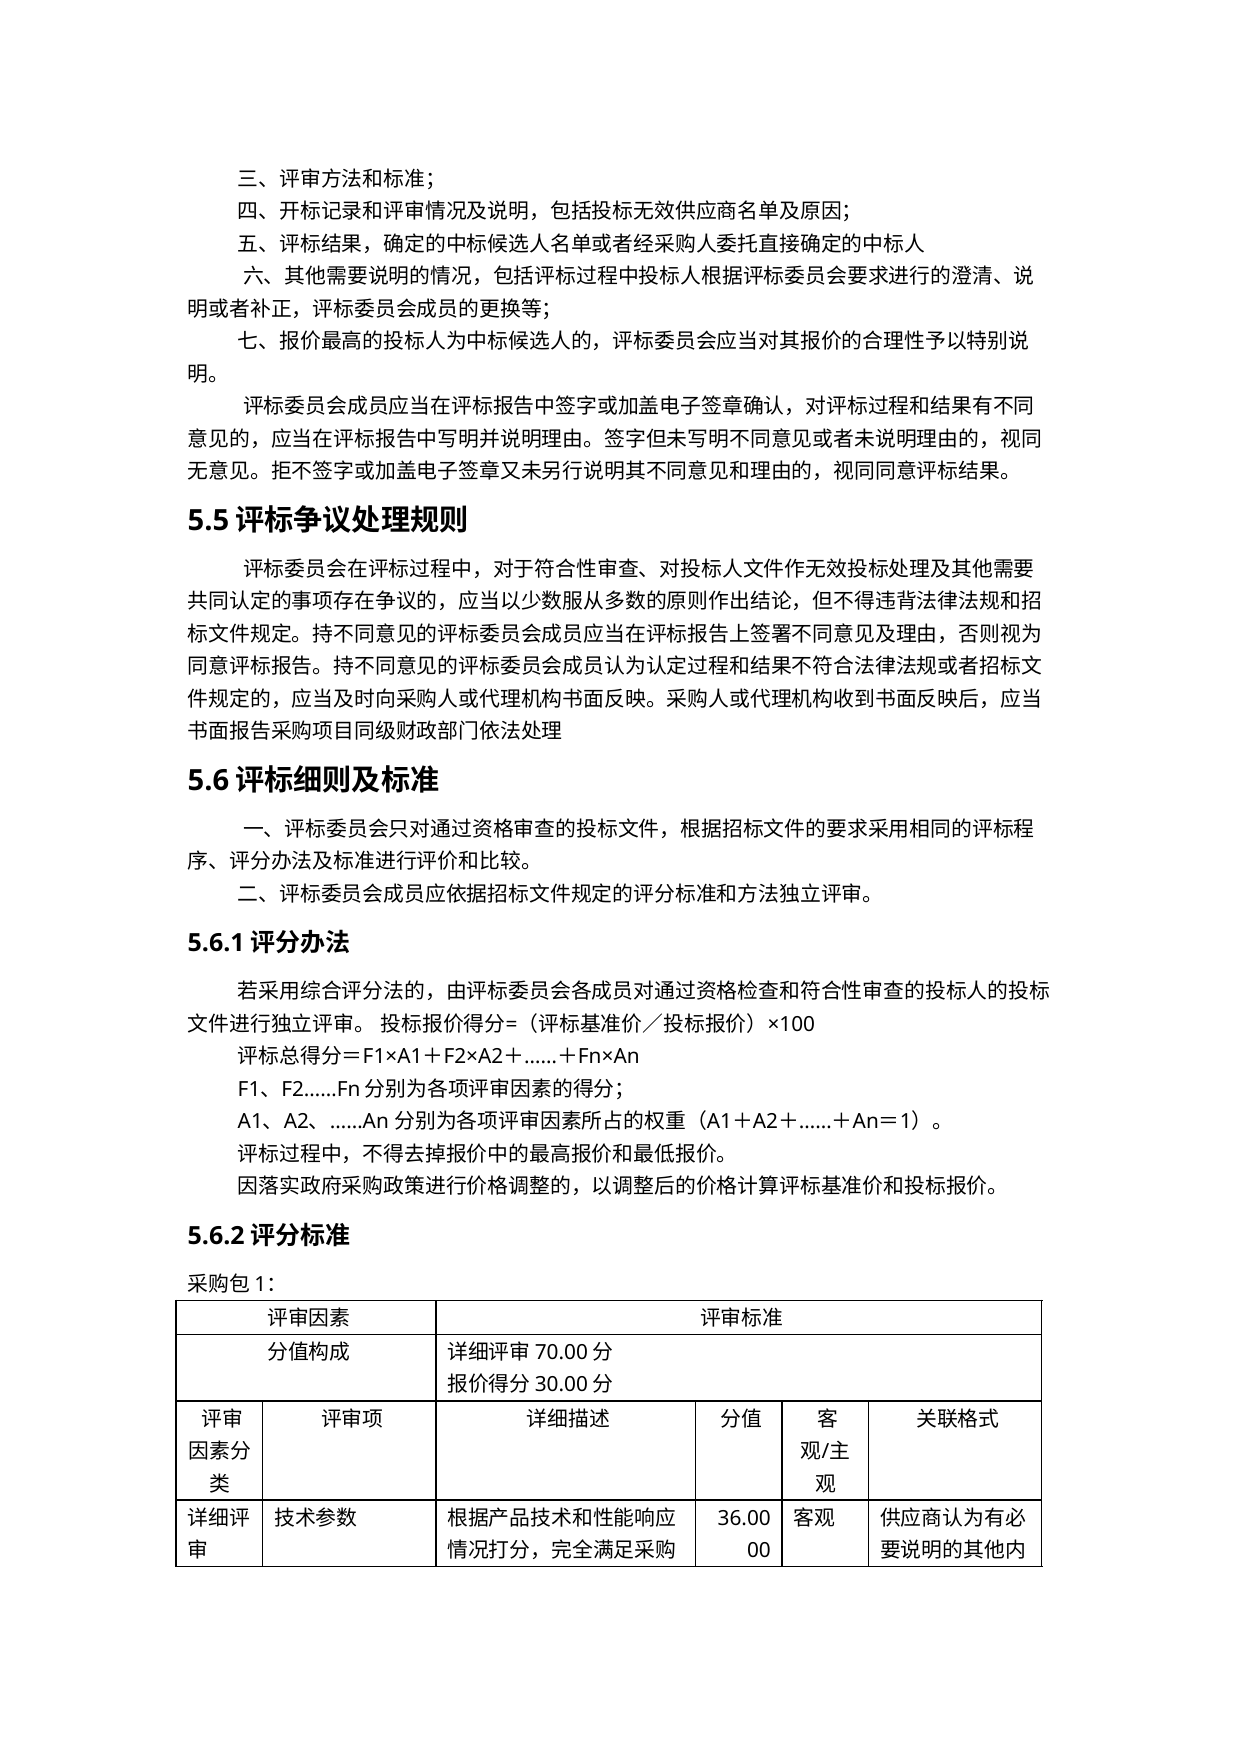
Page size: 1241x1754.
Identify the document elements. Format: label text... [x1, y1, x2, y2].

text 评标委员会在评标过程中，对于符合性审查、对投标人文件作无效投标处理及其他需要共同认定的事项存在争议的，应当以少数服从多数的原则作出结论，但不得违背法律法规和招标文件规定。持不同意见的评标委员会成员应当在评标报告上签署不同意见及理由，否则视为同意评标报告。持不同意见的评标委员会成员认为认定过程和结果不符合法律法规或者招标文件规定的，应当及时向采购人或代理机构书面反映。采购人或代理机构收到书面反映后，应当书面报告采购项目同级财政部门依法处理 [187, 552, 1053, 747]
table_cell 详细描述 [437, 1402, 695, 1499]
text 若采用综合评分法的，由评标委员会各成员对通过资格检查和符合性审查的投标人的投标文件进行独立评审。 投标报价得分=（评标基准价／投标报价）×100 [187, 974, 1053, 1039]
table_cell 客观 [783, 1501, 868, 1566]
table_cell 客观/主观 [783, 1402, 868, 1499]
text 四、开标记录和评审情况及说明，包括投标无效供应商名单及原因； [187, 194, 1053, 227]
text 七、报价最高的投标人为中标候选人的，评标委员会应当对其报价的合理性予以特别说明。 [187, 324, 1053, 389]
text 评标过程中，不得去掉报价中的最高报价和最低报价。 [187, 1137, 1053, 1169]
text 五、评标结果，确定的中标候选人名单或者经采购人委托直接确定的中标人 [187, 227, 1053, 259]
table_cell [437, 1501, 695, 1566]
text 因落实政府采购政策进行价格调整的，以调整后的价格计算评标基准价和投标报价。 [187, 1169, 1053, 1202]
text 采购包1： [187, 1267, 1053, 1299]
text 评标总得分＝F1×A1＋F2×A2＋……＋Fn×An [187, 1039, 1053, 1072]
table_cell 评审项 [263, 1402, 435, 1499]
text 5.6.2评分标准 [187, 1202, 1053, 1267]
text 评标委员会成员应当在评标报告中签字或加盖电子签章确认，对评标过程和结果有不同意见的，应当在评标报告中写明并说明理由。签字但未写明不同意见或者未说明理由的，视同无意见。拒不签字或加盖电子签章又未另行说明其不同意见和理由的，视同同意评标结果。 [187, 389, 1053, 487]
table_cell 分值构成 [177, 1335, 435, 1400]
text 二、评标委员会成员应依据招标文件规定的评分标准和方法独立评审。 [187, 877, 1053, 909]
text 三、评审方法和标准； [187, 162, 1053, 194]
table_cell 详细评审70.00分 报价得分30.00分 [437, 1335, 1041, 1400]
table_header 评审因素 [177, 1301, 435, 1333]
text 六、其他需要说明的情况，包括评标过程中投标人根据评标委员会要求进行的澄清、说明或者补正，评标委员会成员的更换等； [187, 259, 1053, 324]
table_cell 关联格式 [869, 1402, 1041, 1499]
text 5.6评标细则及标准 [187, 747, 1053, 812]
table_cell 评审因素分类 [177, 1402, 262, 1499]
text 5.6.1评分办法 [187, 909, 1053, 974]
table_header 评审标准 [437, 1301, 1041, 1333]
table_cell 技术参数 [263, 1501, 435, 1566]
text 一、评标委员会只对通过资格审查的投标文件，根据招标文件的要求采用相同的评标程序、评分办法及标准进行评价和比较。 [187, 812, 1053, 877]
table_cell 详细评审 [177, 1501, 262, 1566]
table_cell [869, 1501, 1041, 1566]
text A1、A2、……An 分别为各项评审因素所占的权重（A1＋A2＋……＋An＝1）。 [187, 1104, 1053, 1137]
text 5.5评标争议处理规则 [187, 487, 1053, 552]
text F1、F2……Fn分别为各项评审因素的得分； [187, 1072, 1053, 1104]
table_cell 36.0000 [696, 1501, 781, 1566]
table_cell 分值 [696, 1402, 781, 1499]
